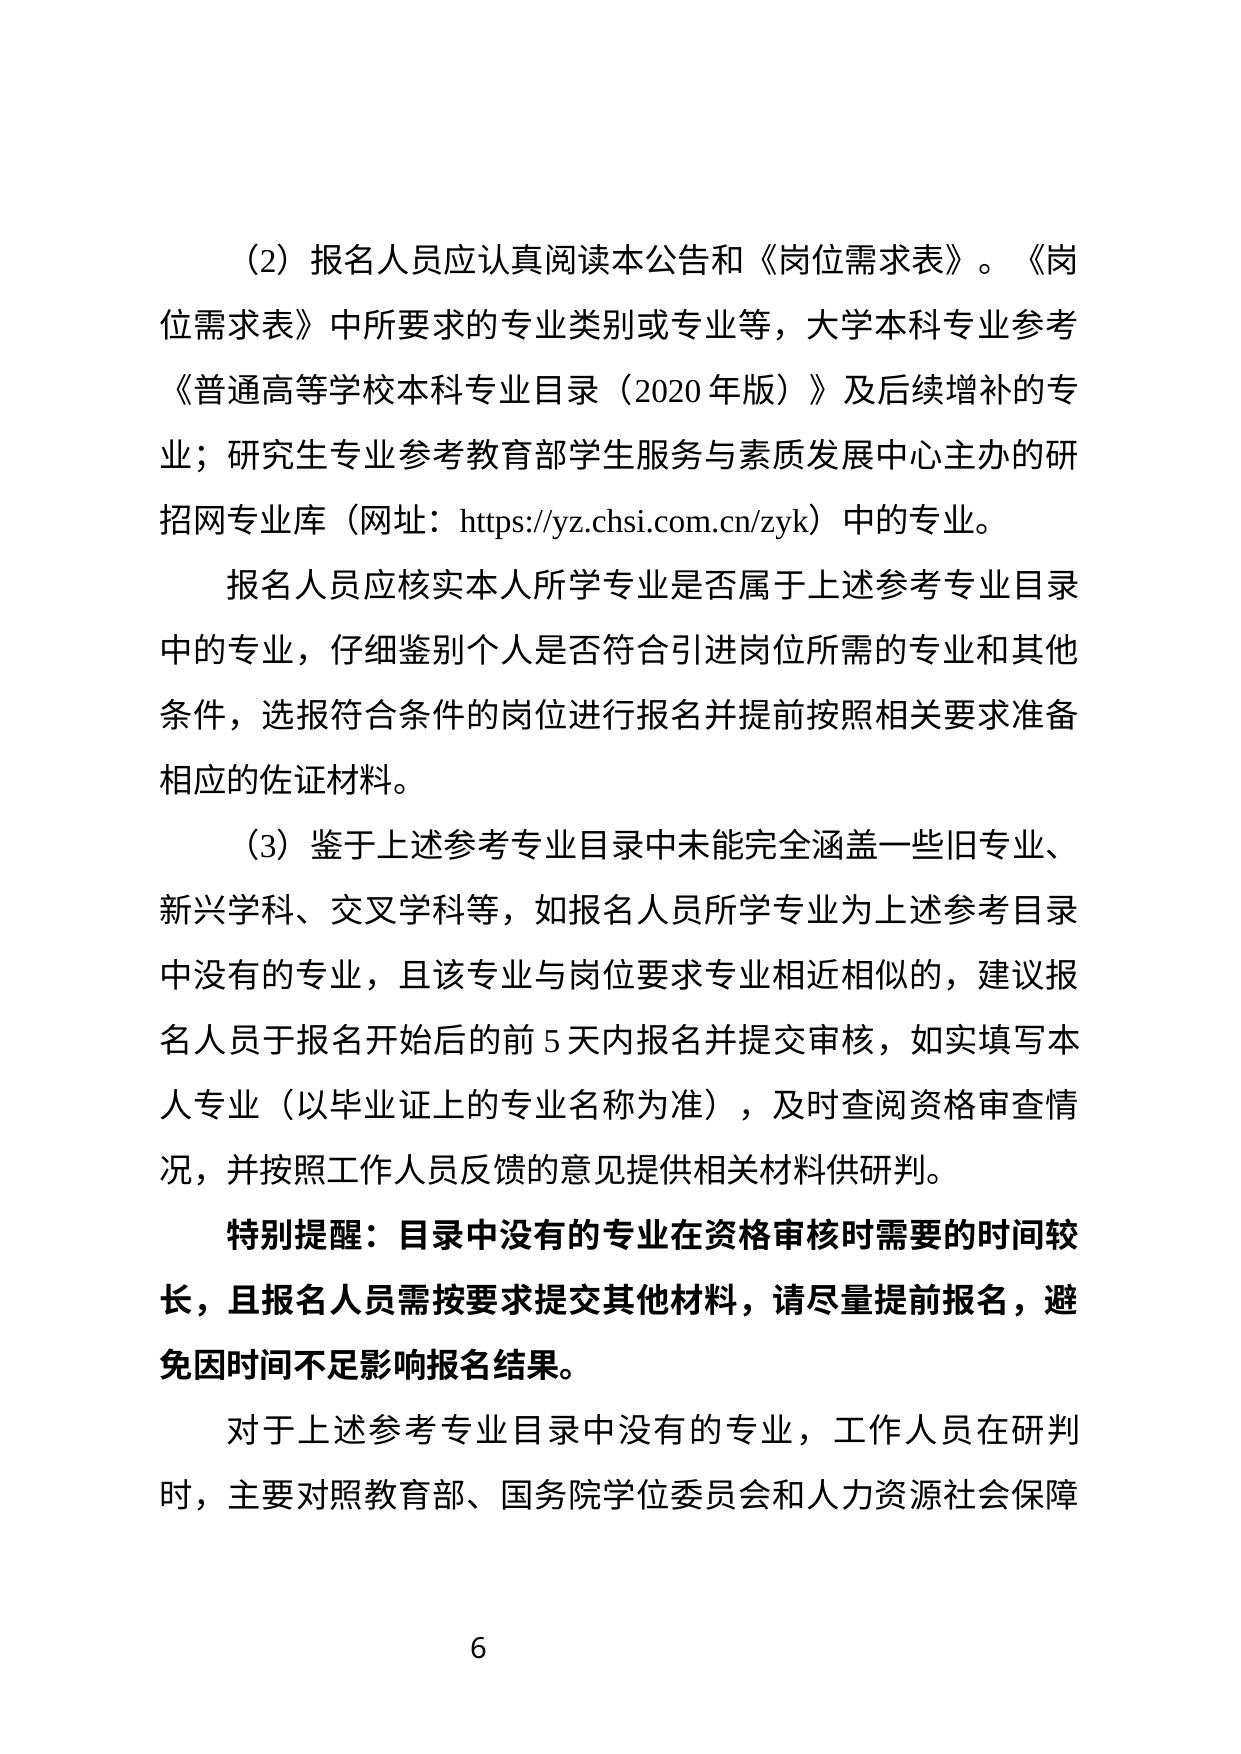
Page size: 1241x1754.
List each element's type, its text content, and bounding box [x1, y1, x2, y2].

list （2）报名人员应认真阅读本公告和《岗位需求表》。《岗位需求表》中所要求的专业类别或专业等，大学本科专业参考《普通高等学校本科专业目录（2020年版）》及后续增补的专业；研究生专业参考教育部学生服务与素质发展中心主办的研招网专业库（网址：https://yz.chsi.com.cn/zyk）中的专业。 [159, 226, 1081, 551]
list 报名人员应核实本人所学专业是否属于上述参考专业目录中的专业，仔细鉴别个人是否符合引进岗位所需的专业和其他条件，选报符合条件的岗位进行报名并提前按照相关要求准备相应的佐证材料。 [159, 551, 1081, 811]
text 特别提醒：目录中没有的专业在资格审核时需要的时间较长，且报名人员需按要求提交其他材料，请尽量提前报名，避免因时间不足影响报名结果。 [159, 1201, 1081, 1396]
text （3）鉴于上述参考专业目录中未能完全涵盖一些旧专业、新兴学科、交叉学科等，如报名人员所学专业为上述参考目录中没有的专业，且该专业与岗位要求专业相近相似的，建议报名人员于报名开始后的前5天内报名并提交审核，如实填写本人专业（以毕业证上的专业名称为准），及时查阅资格审查情况，并按照工作人员反馈的意见提供相关材料供研判。 [159, 811, 1081, 1201]
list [159, 1396, 1081, 1526]
